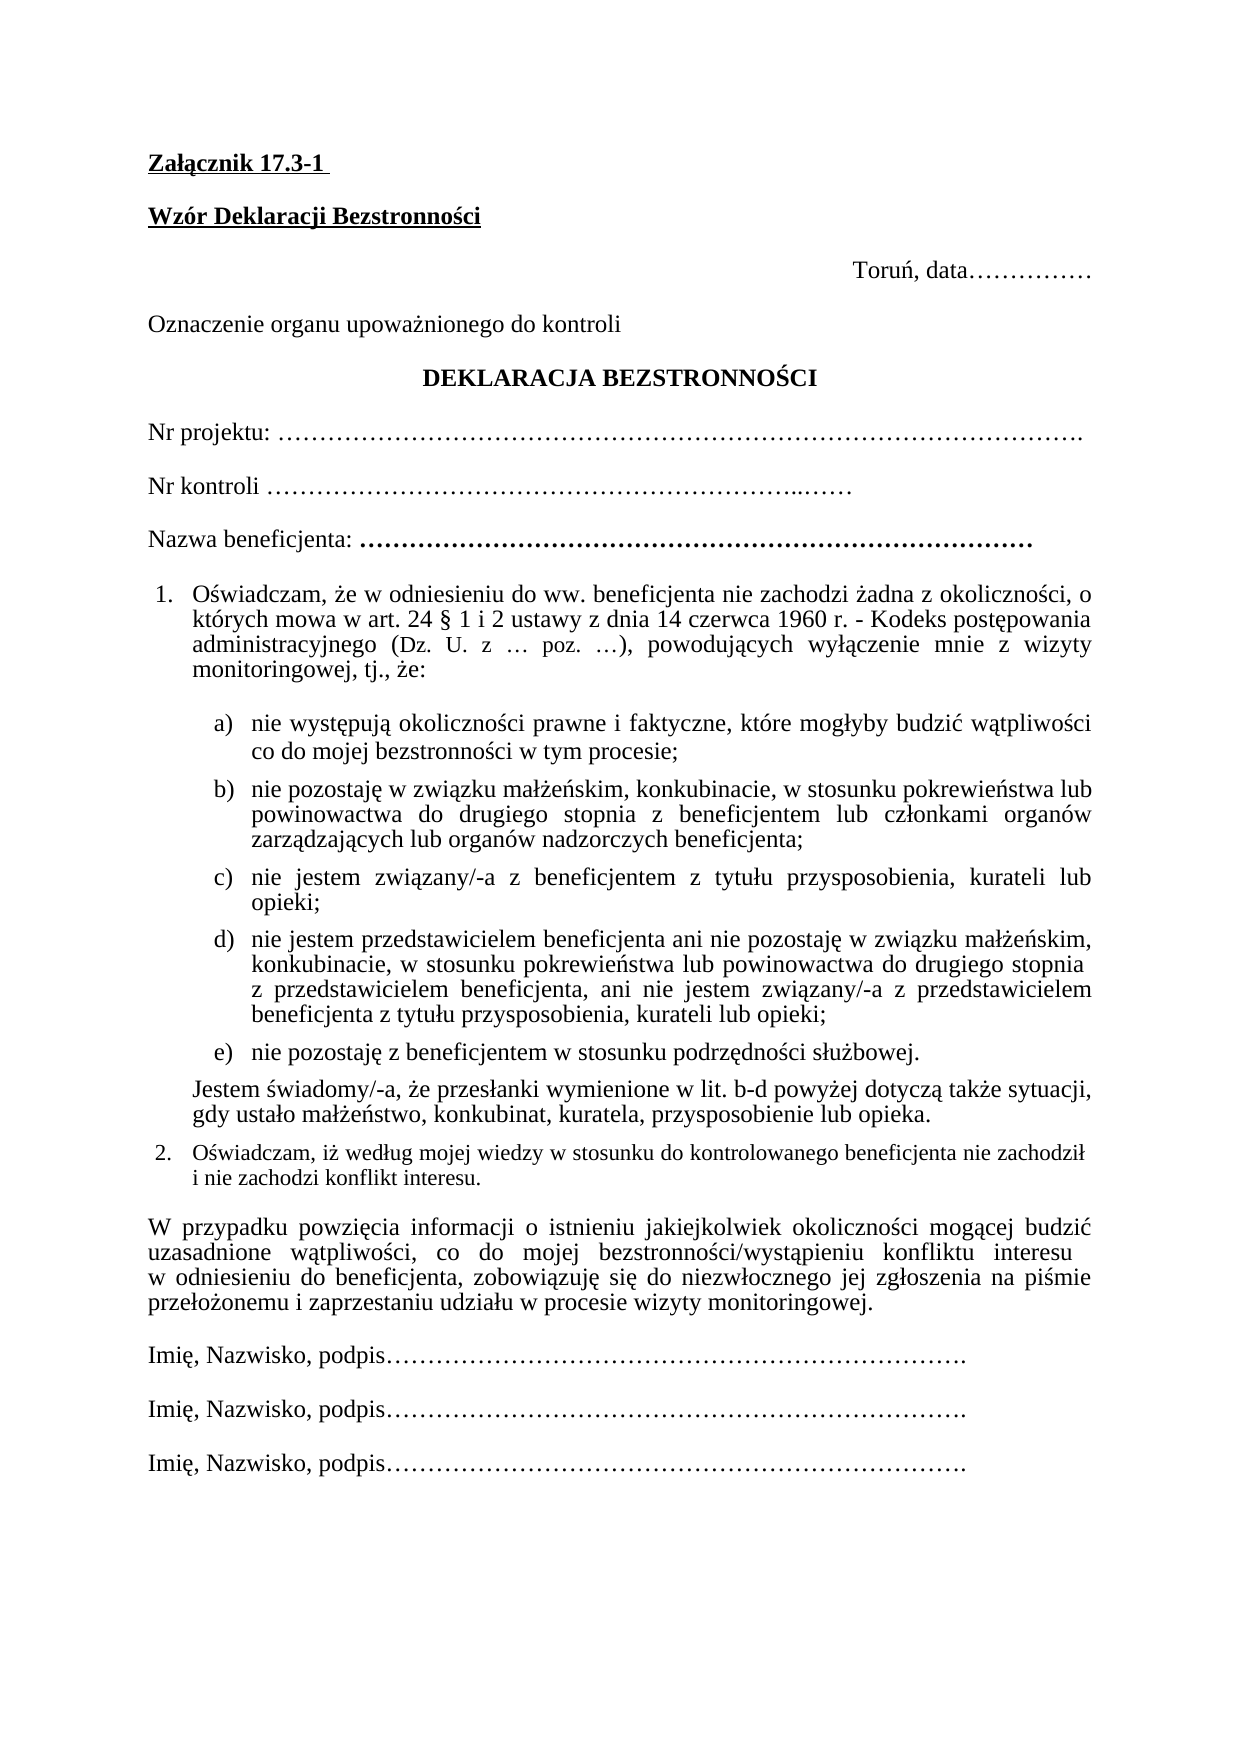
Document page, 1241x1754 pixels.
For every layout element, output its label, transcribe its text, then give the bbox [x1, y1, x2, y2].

list Oświadczam, że w odniesieniu do ww. beneficjenta nie zachodzi żadna z okoliczności, o których mowa w art. 24 § 1 i 2 ustawy z dnia 14 czerwca 1960 r. - Kodeks postępowania administracyjnego (Dz. U. z … poz. …), powodujących wyłączenie mnie z wizyty monitoringowej, tj., że: [154, 583, 1093, 683]
text Nazwa beneficjenta: ……………………………………………………………………… [148, 524, 1093, 553]
text Imię, Nazwisko, podpis……………………………………………………………. [148, 1448, 1093, 1477]
list nie pozostaję w związku małżeńskim, konkubinacie, w stosunku pokrewieństwa lub powinowactwa do drugiego stopnia z beneficjentem lub członkami organów zarządzających lub organów nadzorczych beneficjenta; [213, 778, 1093, 853]
text Jestem świadomy/-a, że przesłanki wymienione w lit. b-d powyżej dotyczą także sytuacji, gdy ustało małżeństwo, konkubinat, kuratela, przysposobienie lub opieka. [192, 1078, 1093, 1128]
text Nr projektu: ……………………………………………………………………………………. [148, 417, 1093, 446]
text Oznaczenie organu upoważnionego do kontroli [148, 309, 1093, 338]
text W przypadku powzięcia informacji o istnieniu jakiejkolwiek okoliczności mogącej budzić uzasadnione wątpliwości, co do mojej bezstronności/wystąpieniu konfliktu interesu w odniesieniu do beneficjenta, zobowiązuję się do niezwłocznego jej zgłoszenia na piśmie przełożonemu i zaprzestaniu udziału w procesie wizyty monitoringowej. [148, 1215, 1093, 1315]
list Oświadczam, iż według mojej wiedzy w stosunku do kontrolowanego beneficjenta nie zachodził i nie zachodzi konflikt interesu. [154, 1140, 1093, 1190]
list nie pozostaję z beneficjentem w stosunku podrzędności służbowej. [213, 1040, 1093, 1065]
text Załącznik 17.3-1 [148, 148, 1093, 176]
list nie jestem związany/-a z beneficjentem z tytułu przysposobienia, kurateli lub opieki; [213, 865, 1093, 915]
text Toruń, data…………… [590, 255, 1093, 284]
list nie jestem przedstawicielem beneficjenta ani nie pozostaję w związku małżeńskim, konkubinacie, w stosunku pokrewieństwa lub powinowactwa do drugiego stopnia z przedstawicielem beneficjenta, ani nie jestem związany/-a z przedstawicielem beneficjenta z tytułu przysposobienia, kurateli lub opieki; [213, 928, 1093, 1028]
text Nr kontroli ………………………………………………………..…… [148, 471, 1093, 499]
text Wzór Deklaracji Bezstronności [148, 201, 1093, 230]
text Imię, Nazwisko, podpis……………………………………………………………. [148, 1394, 1093, 1423]
list nie występują okoliczności prawne i faktyczne, które mogłyby budzić wątpliwości co do mojej bezstronności w tym procesie; [213, 708, 1093, 765]
text DEKLARACJA BEZSTRONNOŚCI [148, 363, 1093, 392]
text Imię, Nazwisko, podpis……………………………………………………………. [148, 1340, 1093, 1369]
